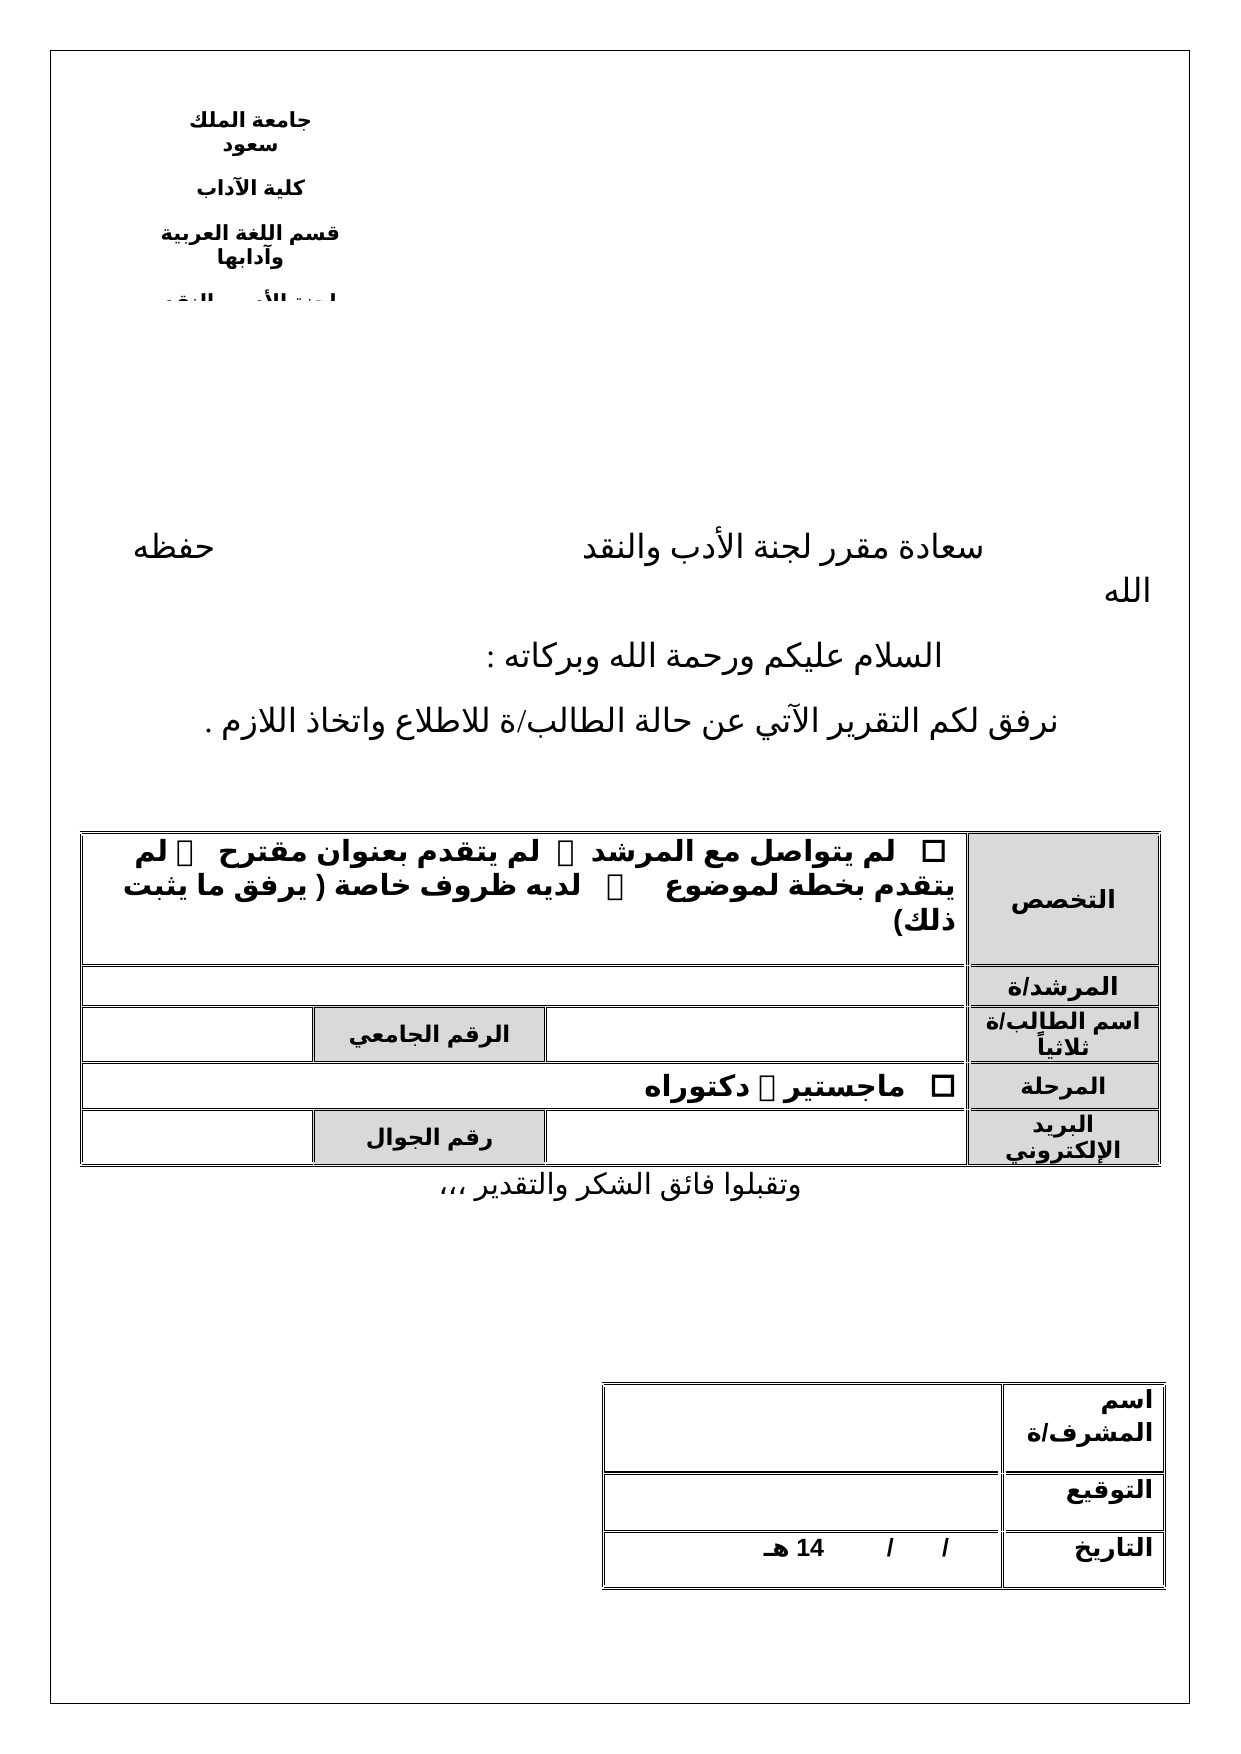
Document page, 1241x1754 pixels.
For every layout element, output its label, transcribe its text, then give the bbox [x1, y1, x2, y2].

table_header [603, 1385, 1001, 1471]
table_cell / / 14 هـ [603, 1530, 1002, 1587]
text سعادة مقرر لجنة الأدب والنقد حفظه الله [89, 527, 1152, 609]
table_header لم يتواصل مع المرشد لم يتقدم بعنوان مقترح لم يتقدم بخطة لموضوع لديه ظروف خاصة ( يرفق ما يثبت ذلك) [81, 834, 966, 964]
table_cell [545, 1005, 967, 1061]
table_cell [545, 1108, 967, 1164]
table_cell البريد الإلكتروني [967, 1108, 1159, 1164]
table_cell رقم الجوال [313, 1111, 545, 1164]
table_cell [81, 964, 967, 1005]
table_cell التوقيع [1004, 1471, 1163, 1530]
table_cell الرقم الجامعي [315, 1008, 544, 1061]
table_header التخصص [969, 834, 1159, 964]
table_cell [83, 1008, 312, 1061]
table_cell المرشد/ة [967, 964, 1159, 1005]
table_header اسم المشرف/ة [1004, 1385, 1164, 1471]
table_cell [81, 1111, 313, 1164]
table_cell التاريخ [1002, 1530, 1164, 1587]
table_cell ماجستير دكتوراه [83, 1061, 966, 1108]
table_cell اسم الطالب/ة ثلاثياً [967, 1005, 1159, 1061]
text وتقبلوا فائق الشكر والتقدير ،،، [89, 1167, 1152, 1201]
table_cell المرحلة [969, 1061, 1158, 1108]
table_cell [605, 1471, 1001, 1530]
text السلام عليكم ورحمة الله وبركاته : [89, 636, 1152, 674]
text نرفق لكم التقرير الآتي عن حالة الطالب/ة للاطلاع واتخاذ اللازم . [89, 701, 1152, 739]
